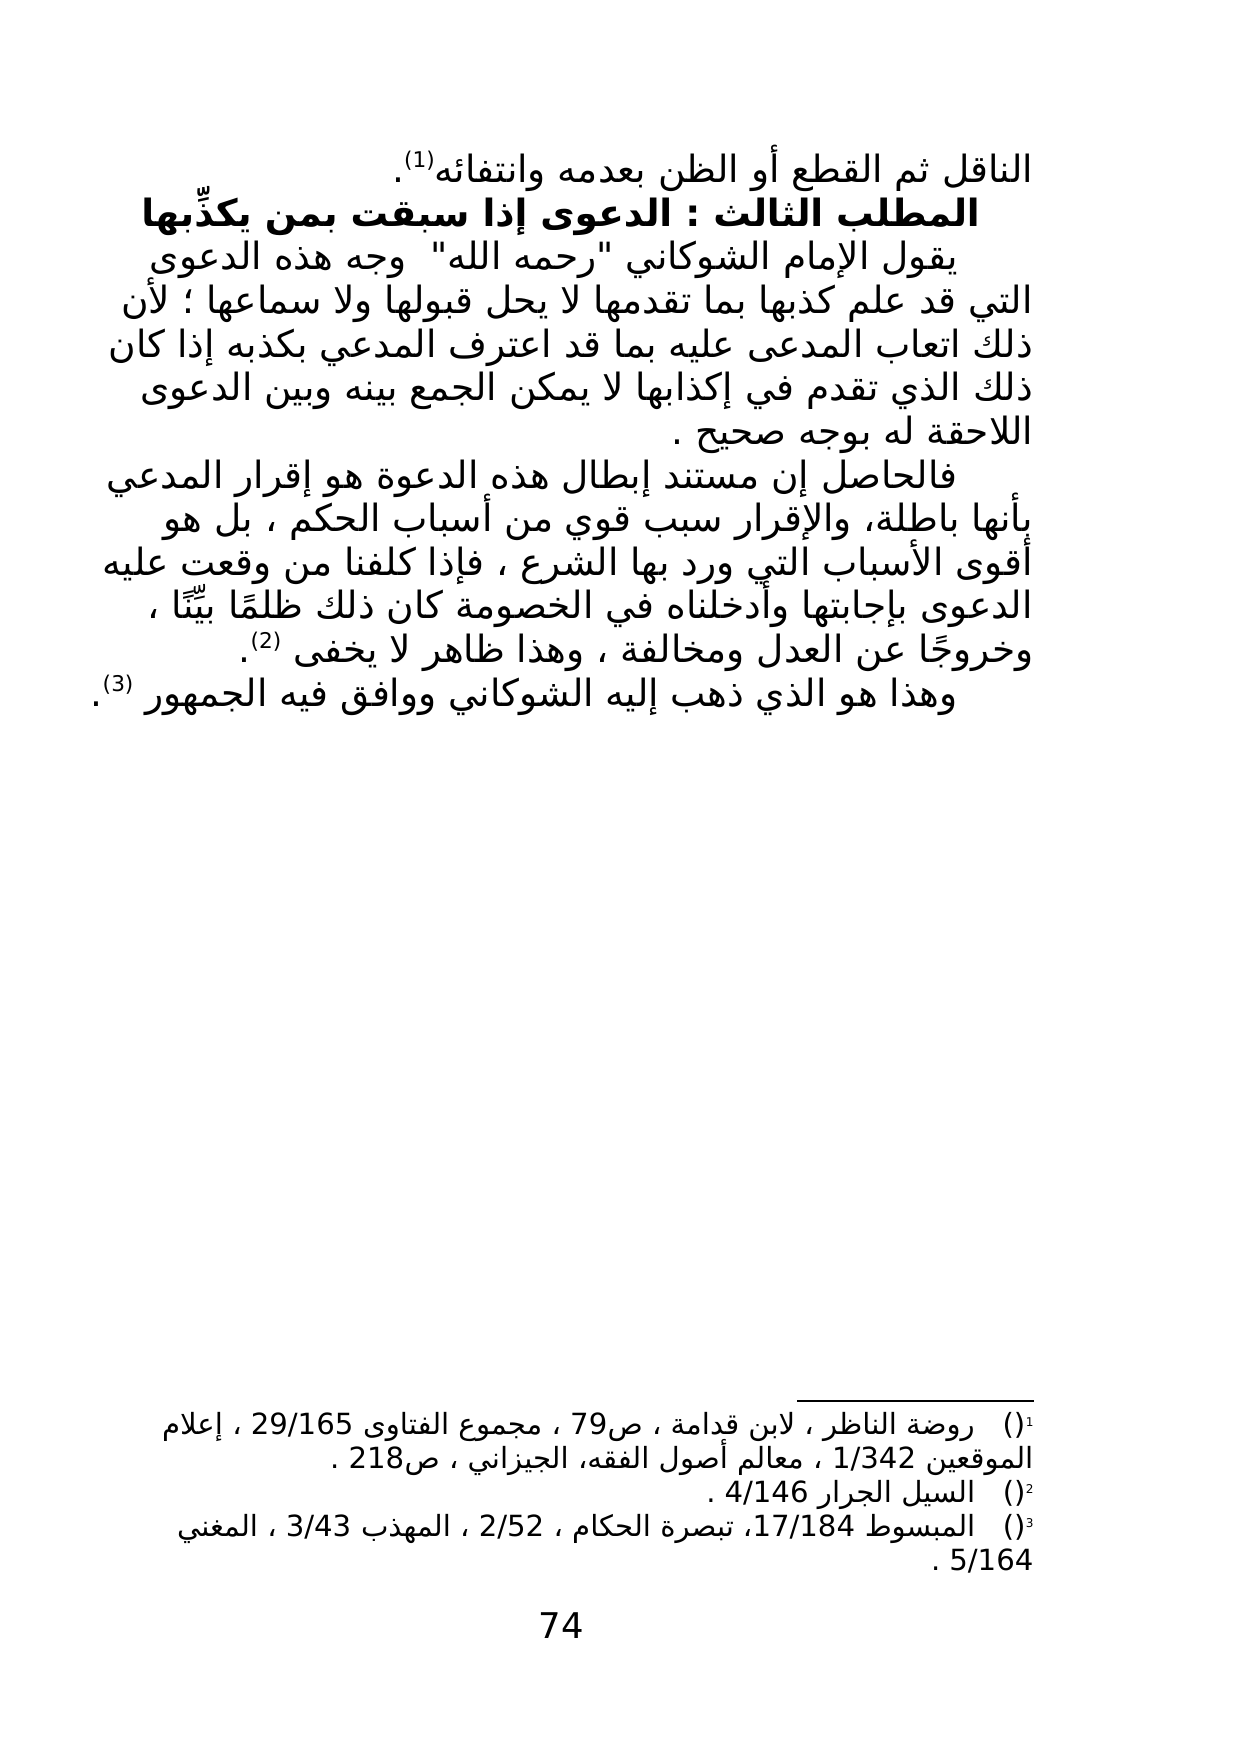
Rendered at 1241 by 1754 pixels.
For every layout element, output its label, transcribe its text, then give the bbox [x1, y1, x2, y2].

text يقول الإمام الشوكاني "رحمه الله" وجه هذه الدعوى التي قد علم كذبها بما تقدمها لا يحل قبولها ولا سماعها ؛ لأن ذلك اتعاب المدعى عليه بما قد اعترف المدعي بكذبه إذا كان ذلك الذي تقدم في إكذابها لا يمكن الجمع بينه وبين الدعوى اللاحقة له بوجه صحيح . [89, 235, 1033, 453]
text فالحاصل إن مستند إبطال هذه الدعوة هو إقرار المدعي بأنها باطلة، والإقرار سبب قوي من أسباب الحكم ، بل هو أقوى الأسباب التي ورد بها الشرع ، فإذا كلفنا من وقعت عليه الدعوى بإجابتها وأدخلناه في الخصومة كان ذلك ظلمًا بيِّنًا ، وخروجًا عن العدل ومخالفة ، وهذا ظاهر لا يخفى (). [89, 453, 1033, 671]
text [89, 148, 1033, 191]
text وهذا هو الذي ذهب إليه الشوكاني ووافق فيه الجمهور (). [89, 671, 1033, 715]
text المطلب الثالث : الدعوى إذا سبقت بمن يكذِّبها [89, 191, 1033, 235]
